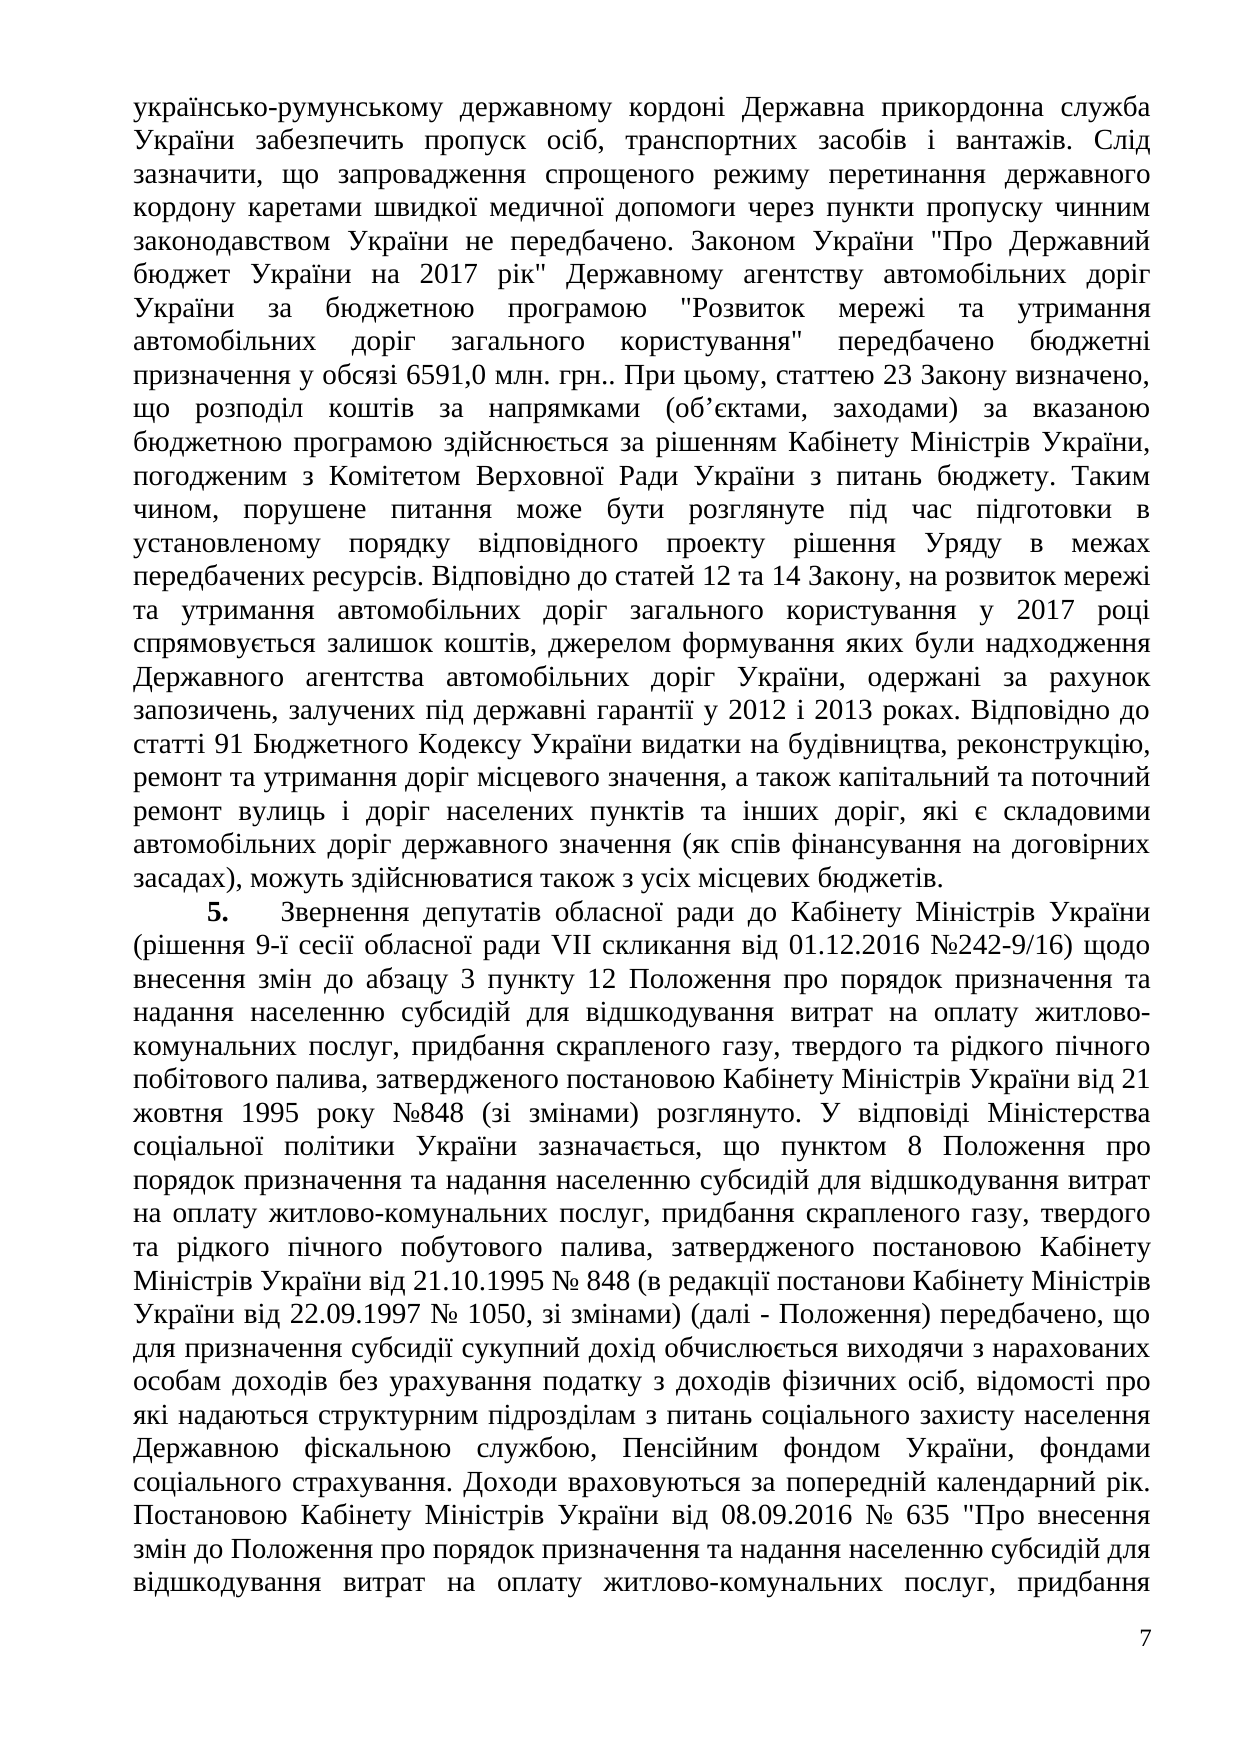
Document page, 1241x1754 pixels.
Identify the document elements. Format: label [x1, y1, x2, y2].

list [133, 894, 1152, 1598]
list [133, 89, 1152, 894]
